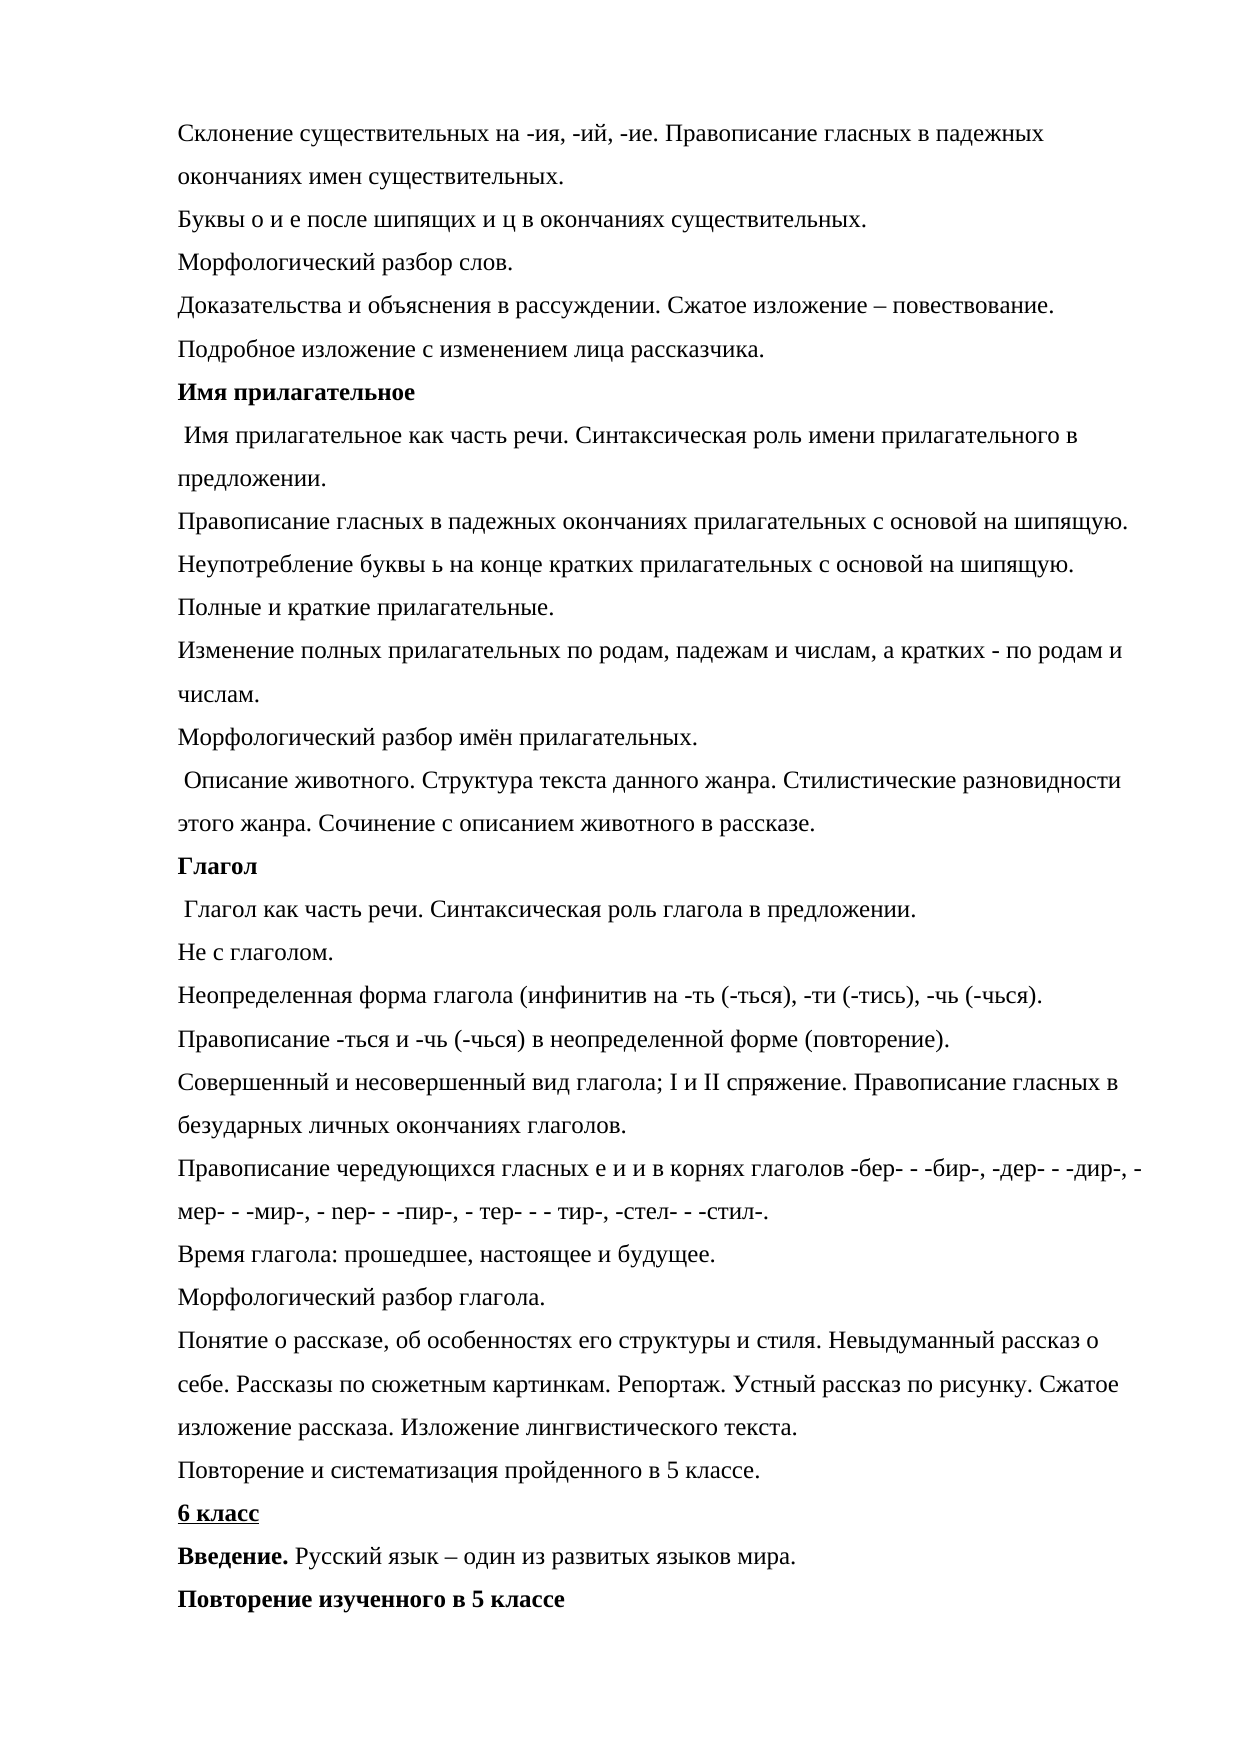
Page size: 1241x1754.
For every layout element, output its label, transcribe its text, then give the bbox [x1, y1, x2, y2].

text Морфологический разбор слов. [177, 247, 1152, 276]
text Морфологический разбор глагола. [177, 1282, 1152, 1311]
text Имя прилагательное как часть речи. Синтаксическая роль имени прилагательного в предложении. [177, 420, 1152, 492]
text Буквы о и е после шипящих и ц в окончаниях существительных. [177, 204, 1152, 233]
text Введение. Русский язык – один из развитых языков мира. [177, 1541, 1152, 1570]
text Описание животного. Структура текста данного жанра. Стилистические разновидности этого жанра. Сочинение с описанием животного в рассказе. [177, 765, 1152, 837]
text Понятие о рассказе, об особенностях его структуры и стиля. Невыдуманный рассказ о себе. Рассказы по сюжетным картинкам. Репортаж. Устный рассказ по рисунку. Сжатое изложение рассказа. Изложение лингвистического текста. [177, 1326, 1152, 1441]
text Повторение изученного в 5 классе [177, 1584, 1152, 1613]
text Неопределенная форма глагола (инфинитив на -ть (-ться), -ти (-тись), -чь (-чься). Правописание -ться и -чь (-чься) в неопределенной форме (повторение). [177, 981, 1152, 1052]
text Глагол [177, 851, 1152, 880]
text Повторение и систематизация пройденного в 5 классе. [177, 1455, 1152, 1484]
text Морфологический разбор имён прилагательных. [177, 722, 1152, 751]
text Правописание гласных в падежных окончаниях прилагательных с основой на шипящую. Неупотребление буквы ь на конце кратких прилагательных с основой на шипящую. [177, 506, 1152, 578]
text Полные и краткие прилагательные. [177, 592, 1152, 621]
text Имя прилагательное [177, 377, 1152, 406]
text Склонение существительных на -ия, -ий, -ие. Правописание гласных в падежных окончаниях имен существительных. [177, 118, 1152, 190]
text Доказательства и объяснения в рассуждении. Сжатое изложение – повествование. Подробное изложение с изменением лица рассказчика. [177, 291, 1152, 362]
text Глагол как часть речи. Синтаксическая роль глагола в предложении. [177, 894, 1152, 923]
text Правописание чередующихся гласных е и и в корнях глаголов -бер- - -бир-, -дер- - -дир-, -мер- - -мир-, - nep- - -пир-, - тер- - - тир-, -стел- - -стил-. [177, 1153, 1152, 1225]
text Изменение полных прилагательных по родам, падежам и числам, а кратких - по родам и числам. [177, 636, 1152, 707]
text Время глагола: прошедшее, настоящее и будущее. [177, 1239, 1152, 1268]
text Не с глаголом. [177, 937, 1152, 966]
text 6 класс [177, 1498, 1152, 1527]
text Совершенный и несовершенный вид глагола; I и II спряжение. Правописание гласных в безударных личных окончаниях глаголов. [177, 1067, 1152, 1139]
